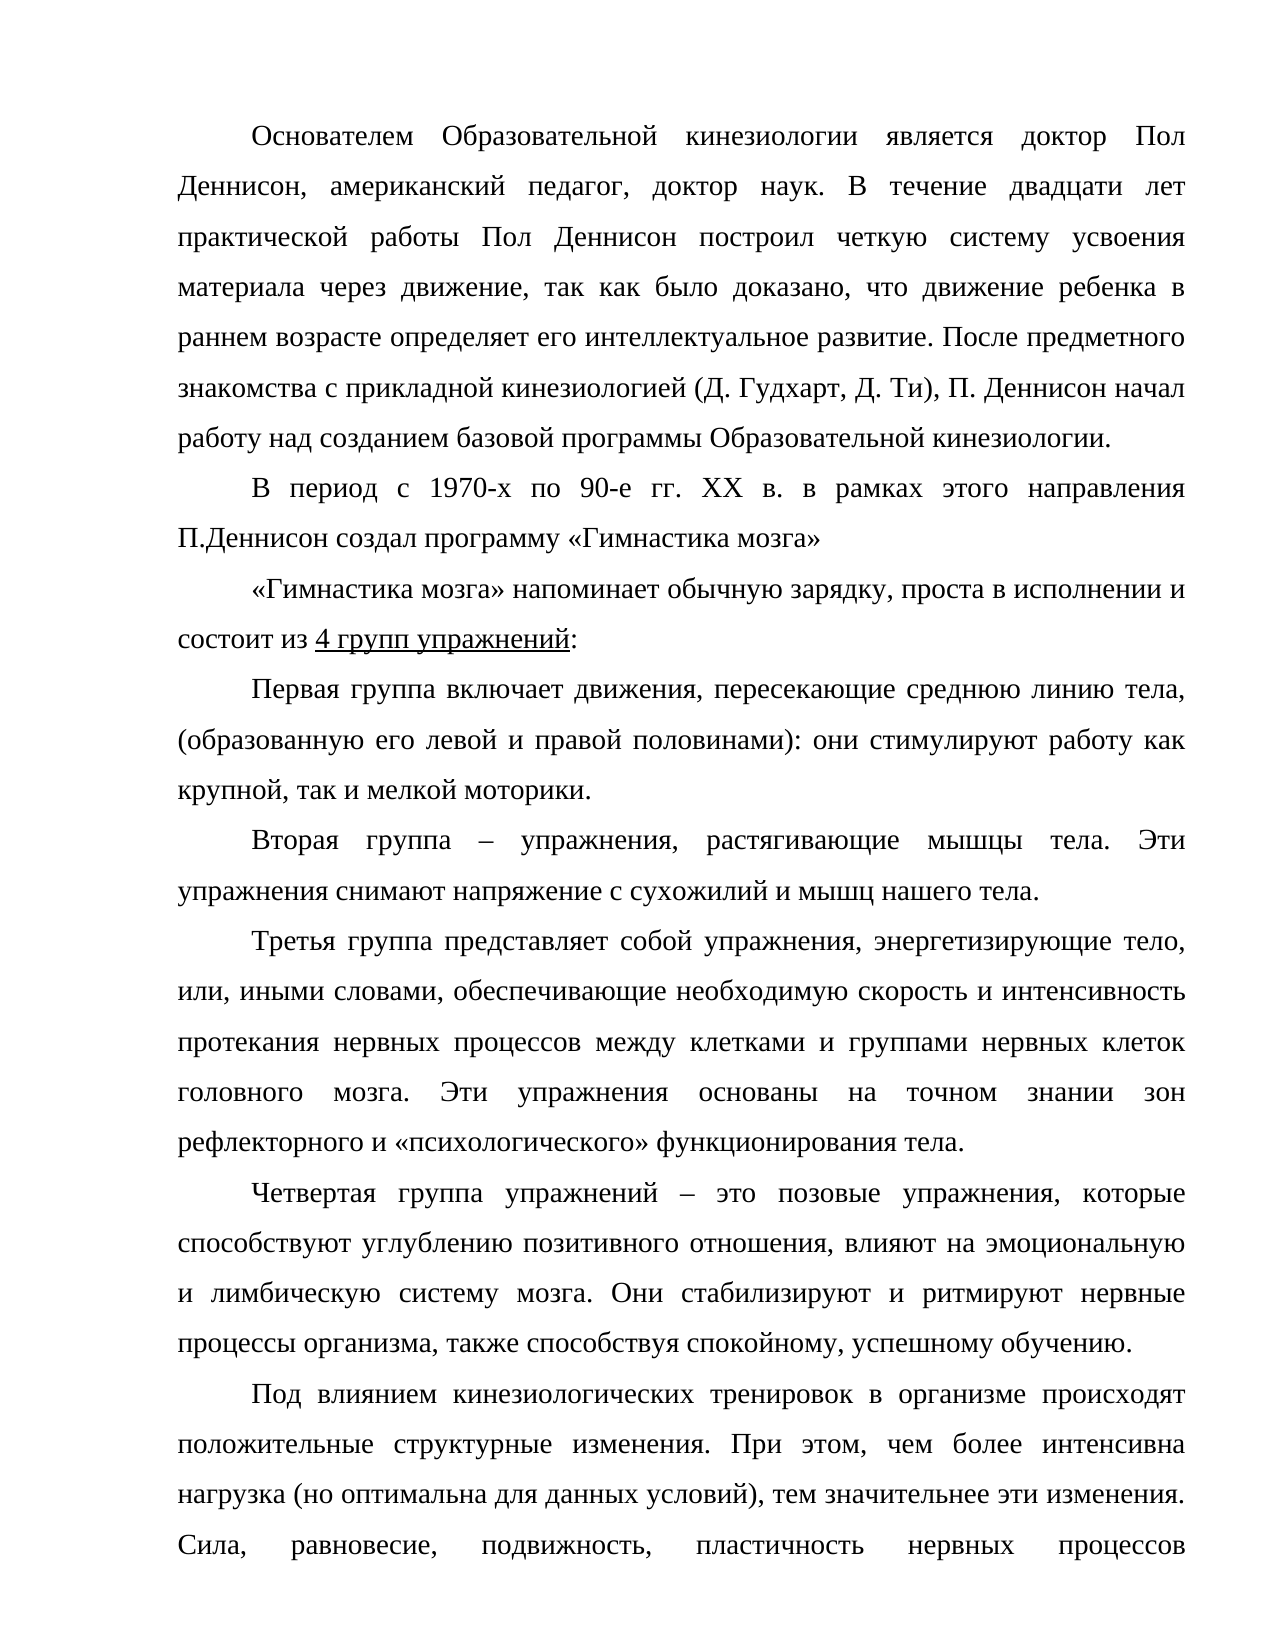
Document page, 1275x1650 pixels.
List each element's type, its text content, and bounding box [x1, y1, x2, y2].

text Основателем Образовательной кинезиологии является доктор Пол Деннисон, американский педагог, доктор наук. В течение двадцати лет практической работы Пол Деннисон построил четкую систему усвоения материала через движение, так как было доказано, что движение ребенка в раннем возрасте определяет его интеллектуальное развитие. После предметного знакомства с прикладной кинезиологией (Д. Гудхарт, Д. Ти), П. Деннисон начал работу над созданием базовой программы Образовательной кинезиологии. [177, 118, 1186, 453]
text В период с 1970-х по 90-е гг. ХХ в. в рамках этого направления П.Деннисон создал программу «Гимнастика мозга» [177, 470, 1186, 554]
text Четвертая группа упражнений – это позовые упражнения, которые способствуют углублению позитивного отношения, влияют на эмоциональную и лимбическую систему мозга. Они стабилизируют и ритмируют нервные процессы организма, также способствуя спокойному, успешному обучению. [177, 1175, 1186, 1359]
text Вторая группа – упражнения, растягивающие мышцы тела. Эти упражнения снимают напряжение с сухожилий и мышц нашего тела. [177, 822, 1186, 906]
text Первая группа включает движения, пересекающие среднюю линию тела, (образованную его левой и правой половинами): они стимулируют работу как крупной, так и мелкой моторики. [177, 672, 1186, 806]
text «Гимнастика мозга» напоминает обычную зарядку, проста в исполнении и состоит из 4 групп упражнений: [177, 571, 1186, 655]
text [177, 1376, 1186, 1560]
text Третья группа представляет собой упражнения, энергетизирующие тело, или, иными словами, обеспечивающие необходимую скорость и интенсивность протекания нервных процессов между клетками и группами нервных клеток головного мозга. Эти упражнения основаны на точном знании зон рефлекторного и «психологического» функционирования тела. [177, 923, 1186, 1158]
